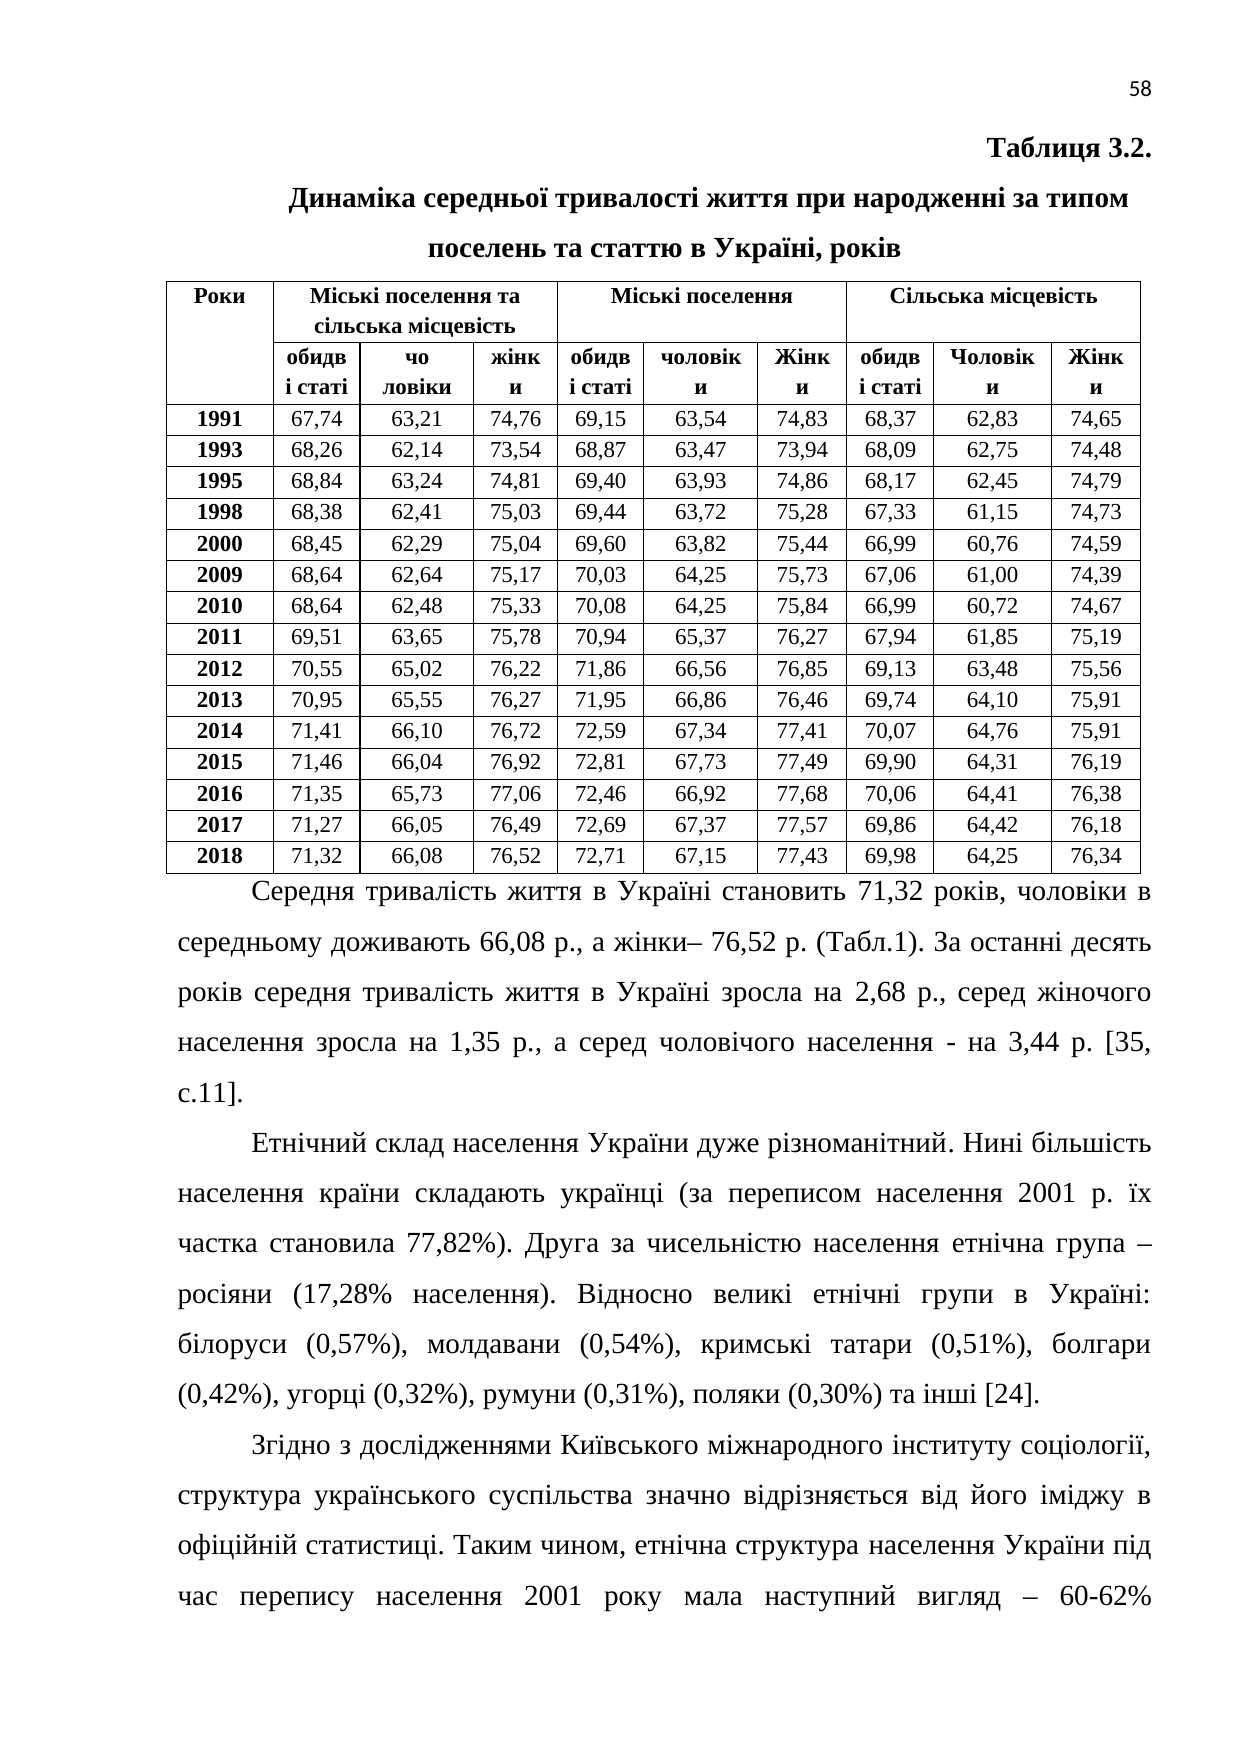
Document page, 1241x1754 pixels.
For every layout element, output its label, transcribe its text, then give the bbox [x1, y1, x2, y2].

table_cell 61,85 [934, 624, 1051, 654]
table_cell 2018 [167, 842, 273, 872]
table_cell 76,38 [1052, 780, 1140, 810]
table_cell 69,86 [847, 811, 933, 841]
table_header Міські поселення та сільська місцевість [274, 282, 557, 342]
table_cell 2010 [167, 592, 273, 622]
table_cell 75,91 [1052, 686, 1140, 716]
table_cell 66,86 [644, 686, 757, 716]
table_cell 2017 [167, 811, 273, 841]
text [177, 1427, 1152, 1611]
table_cell 68,64 [274, 561, 359, 591]
table_cell 68,45 [274, 530, 359, 560]
table_cell 71,95 [558, 686, 643, 716]
table_cell 75,33 [474, 592, 557, 622]
table_cell 75,17 [474, 561, 557, 591]
table_cell 66,04 [361, 749, 473, 779]
table_cell 65,37 [644, 624, 757, 654]
table_cell 74,39 [1052, 561, 1140, 591]
table_cell 75,19 [1052, 624, 1140, 654]
table_cell 75,28 [758, 499, 846, 529]
table_cell 76,19 [1052, 749, 1140, 779]
table_cell 61,00 [934, 561, 1051, 591]
table_cell 76,22 [474, 655, 557, 685]
table_cell 68,09 [847, 436, 933, 466]
table_cell 62,75 [934, 436, 1051, 466]
table_cell 60,72 [934, 592, 1051, 622]
table_cell 74,67 [1052, 592, 1140, 622]
table_cell 62,48 [361, 592, 473, 622]
table_cell 71,41 [274, 717, 359, 747]
table_cell 63,54 [644, 405, 757, 435]
table_cell 77,49 [758, 749, 846, 779]
table_cell Чоловіки [934, 343, 1051, 404]
table_cell 66,99 [847, 592, 933, 622]
table_cell 76,72 [474, 717, 557, 747]
table_cell 64,10 [934, 686, 1051, 716]
table_cell 68,87 [558, 436, 643, 466]
table_cell 71,46 [274, 749, 359, 779]
table_cell 68,38 [274, 499, 359, 529]
table_cell 68,17 [847, 467, 933, 497]
table_cell Жінки [1052, 343, 1140, 404]
table_cell 75,91 [1052, 717, 1140, 747]
table_cell 64,31 [934, 749, 1051, 779]
table_cell 75,03 [474, 499, 557, 529]
table_cell 74,79 [1052, 467, 1140, 497]
table_cell 1993 [167, 436, 273, 466]
table_cell жінки [474, 343, 557, 404]
table_cell 64,25 [934, 842, 1051, 872]
table_cell 68,64 [274, 592, 359, 622]
table_cell 77,06 [474, 780, 557, 810]
table_cell 66,92 [644, 780, 757, 810]
table_cell 76,27 [758, 624, 846, 654]
table_cell обидві статі [847, 343, 933, 404]
table_cell 66,08 [361, 842, 473, 872]
table_cell 62,83 [934, 405, 1051, 435]
table_cell 67,15 [644, 842, 757, 872]
table_cell 75,78 [474, 624, 557, 654]
table_cell 68,26 [274, 436, 359, 466]
table_cell 62,41 [361, 499, 473, 529]
table_cell 74,73 [1052, 499, 1140, 529]
table_cell обидві статі [558, 343, 643, 404]
table_cell 1995 [167, 467, 273, 497]
table_cell 64,76 [934, 717, 1051, 747]
table_cell 77,43 [758, 842, 846, 872]
table_cell 75,44 [758, 530, 846, 560]
table_cell 64,41 [934, 780, 1051, 810]
table_cell 76,49 [474, 811, 557, 841]
table_cell 2012 [167, 655, 273, 685]
table_cell 69,74 [847, 686, 933, 716]
table_cell обидві статі [274, 343, 359, 404]
table_cell 72,69 [558, 811, 643, 841]
table_cell 70,03 [558, 561, 643, 591]
table_cell 2014 [167, 717, 273, 747]
table_cell 69,98 [847, 842, 933, 872]
table_cell 1991 [167, 405, 273, 435]
table_cell 70,55 [274, 655, 359, 685]
table_cell 2013 [167, 686, 273, 716]
table_cell 74,81 [474, 467, 557, 497]
table_cell 2011 [167, 624, 273, 654]
table_cell 62,29 [361, 530, 473, 560]
table_cell 74,59 [1052, 530, 1140, 560]
table_cell 63,24 [361, 467, 473, 497]
table_cell 76,27 [474, 686, 557, 716]
table_cell 72,59 [558, 717, 643, 747]
table_cell 63,21 [361, 405, 473, 435]
table_cell 76,52 [474, 842, 557, 872]
table_cell 69,60 [558, 530, 643, 560]
table_cell 67,37 [644, 811, 757, 841]
table_cell 63,82 [644, 530, 757, 560]
table_cell 69,90 [847, 749, 933, 779]
table_cell 71,32 [274, 842, 359, 872]
table_cell 67,94 [847, 624, 933, 654]
table_cell 72,81 [558, 749, 643, 779]
table_header Роки [167, 282, 273, 404]
table_cell 67,34 [644, 717, 757, 747]
table_cell 62,14 [361, 436, 473, 466]
table_cell 68,37 [847, 405, 933, 435]
table_cell 2016 [167, 780, 273, 810]
table_cell 69,51 [274, 624, 359, 654]
table_cell 71,86 [558, 655, 643, 685]
text Середня тривалість життя в Україні становить 71,32 років, чоловіки в середньому доживають 66,08 р., а жінки– 76,52 р. (Табл.1). За останні десять років середня тривалість життя в Україні зросла на 2,68 р., серед жіночого населення зросла на 1,35 р., а серед чоловічого населення - на 3,44 р. [35, с.11]. [177, 873, 1152, 1108]
table_cell 61,15 [934, 499, 1051, 529]
table_cell 67,33 [847, 499, 933, 529]
table_cell 68,84 [274, 467, 359, 497]
text Етнічний склад населення України дуже різноманітний. Нині більшість населення країни складають українці (за переписом населення 2001 р. їх частка становила 77,82%). Друга за чисельністю населення етнічна група – росіяни (17,28% населення). Відносно великі етнічні групи в Україні: білоруси (0,57%), молдавани (0,54%), кримські татари (0,51%), болгари (0,42%), угорці (0,32%), румуни (0,31%), поляки (0,30%) та інші [24]. [177, 1125, 1152, 1410]
table_cell 74,65 [1052, 405, 1140, 435]
table_cell 66,10 [361, 717, 473, 747]
table_cell 76,46 [758, 686, 846, 716]
table_cell 64,42 [934, 811, 1051, 841]
table_cell 74,76 [474, 405, 557, 435]
table_cell 63,47 [644, 436, 757, 466]
table_cell 63,72 [644, 499, 757, 529]
text Динаміка середньої тривалості життя при народженні за типом поселень та статтю в Україні, років [177, 180, 1152, 264]
table_cell 77,68 [758, 780, 846, 810]
table_cell 74,83 [758, 405, 846, 435]
table_cell 77,41 [758, 717, 846, 747]
table_cell 70,95 [274, 686, 359, 716]
table_cell 73,54 [474, 436, 557, 466]
table_cell 2000 [167, 530, 273, 560]
table_cell 76,34 [1052, 842, 1140, 872]
table_header Міські поселення [558, 282, 846, 342]
table_cell 66,56 [644, 655, 757, 685]
table_cell 70,06 [847, 780, 933, 810]
table_cell 63,65 [361, 624, 473, 654]
table_cell 73,94 [758, 436, 846, 466]
table_cell 75,04 [474, 530, 557, 560]
table_cell 71,27 [274, 811, 359, 841]
table_cell 69,15 [558, 405, 643, 435]
table_cell 63,93 [644, 467, 757, 497]
table_cell 72,46 [558, 780, 643, 810]
table_cell 76,85 [758, 655, 846, 685]
table_cell 76,18 [1052, 811, 1140, 841]
table_cell 62,45 [934, 467, 1051, 497]
table_cell 65,73 [361, 780, 473, 810]
table_cell 76,92 [474, 749, 557, 779]
table_cell 65,02 [361, 655, 473, 685]
table_header Сільська місцевість [847, 282, 1140, 342]
table_cell 75,84 [758, 592, 846, 622]
table_cell 1998 [167, 499, 273, 529]
table_cell Жінки [758, 343, 846, 404]
table_cell 67,73 [644, 749, 757, 779]
table_cell 60,76 [934, 530, 1051, 560]
table_cell 70,08 [558, 592, 643, 622]
table_cell 63,48 [934, 655, 1051, 685]
table_cell 75,73 [758, 561, 846, 591]
table_cell 74,86 [758, 467, 846, 497]
table_cell 69,40 [558, 467, 643, 497]
table_cell 64,25 [644, 561, 757, 591]
table_cell 70,94 [558, 624, 643, 654]
table_cell 67,74 [274, 405, 359, 435]
table_cell 77,57 [758, 811, 846, 841]
table_cell 69,44 [558, 499, 643, 529]
table_cell 70,07 [847, 717, 933, 747]
table_cell 75,56 [1052, 655, 1140, 685]
table_cell 65,55 [361, 686, 473, 716]
table_cell чоловіки [644, 343, 757, 404]
table_cell 62,64 [361, 561, 473, 591]
table_cell 2015 [167, 749, 273, 779]
table_cell 67,06 [847, 561, 933, 591]
table_cell 72,71 [558, 842, 643, 872]
table_cell чоловіки [361, 343, 473, 404]
table_cell 64,25 [644, 592, 757, 622]
table_cell 69,13 [847, 655, 933, 685]
table_cell 71,35 [274, 780, 359, 810]
table_cell 66,99 [847, 530, 933, 560]
table_cell 74,48 [1052, 436, 1140, 466]
table_cell 66,05 [361, 811, 473, 841]
text Таблиця 3.2. [177, 130, 1152, 163]
table_cell 2009 [167, 561, 273, 591]
